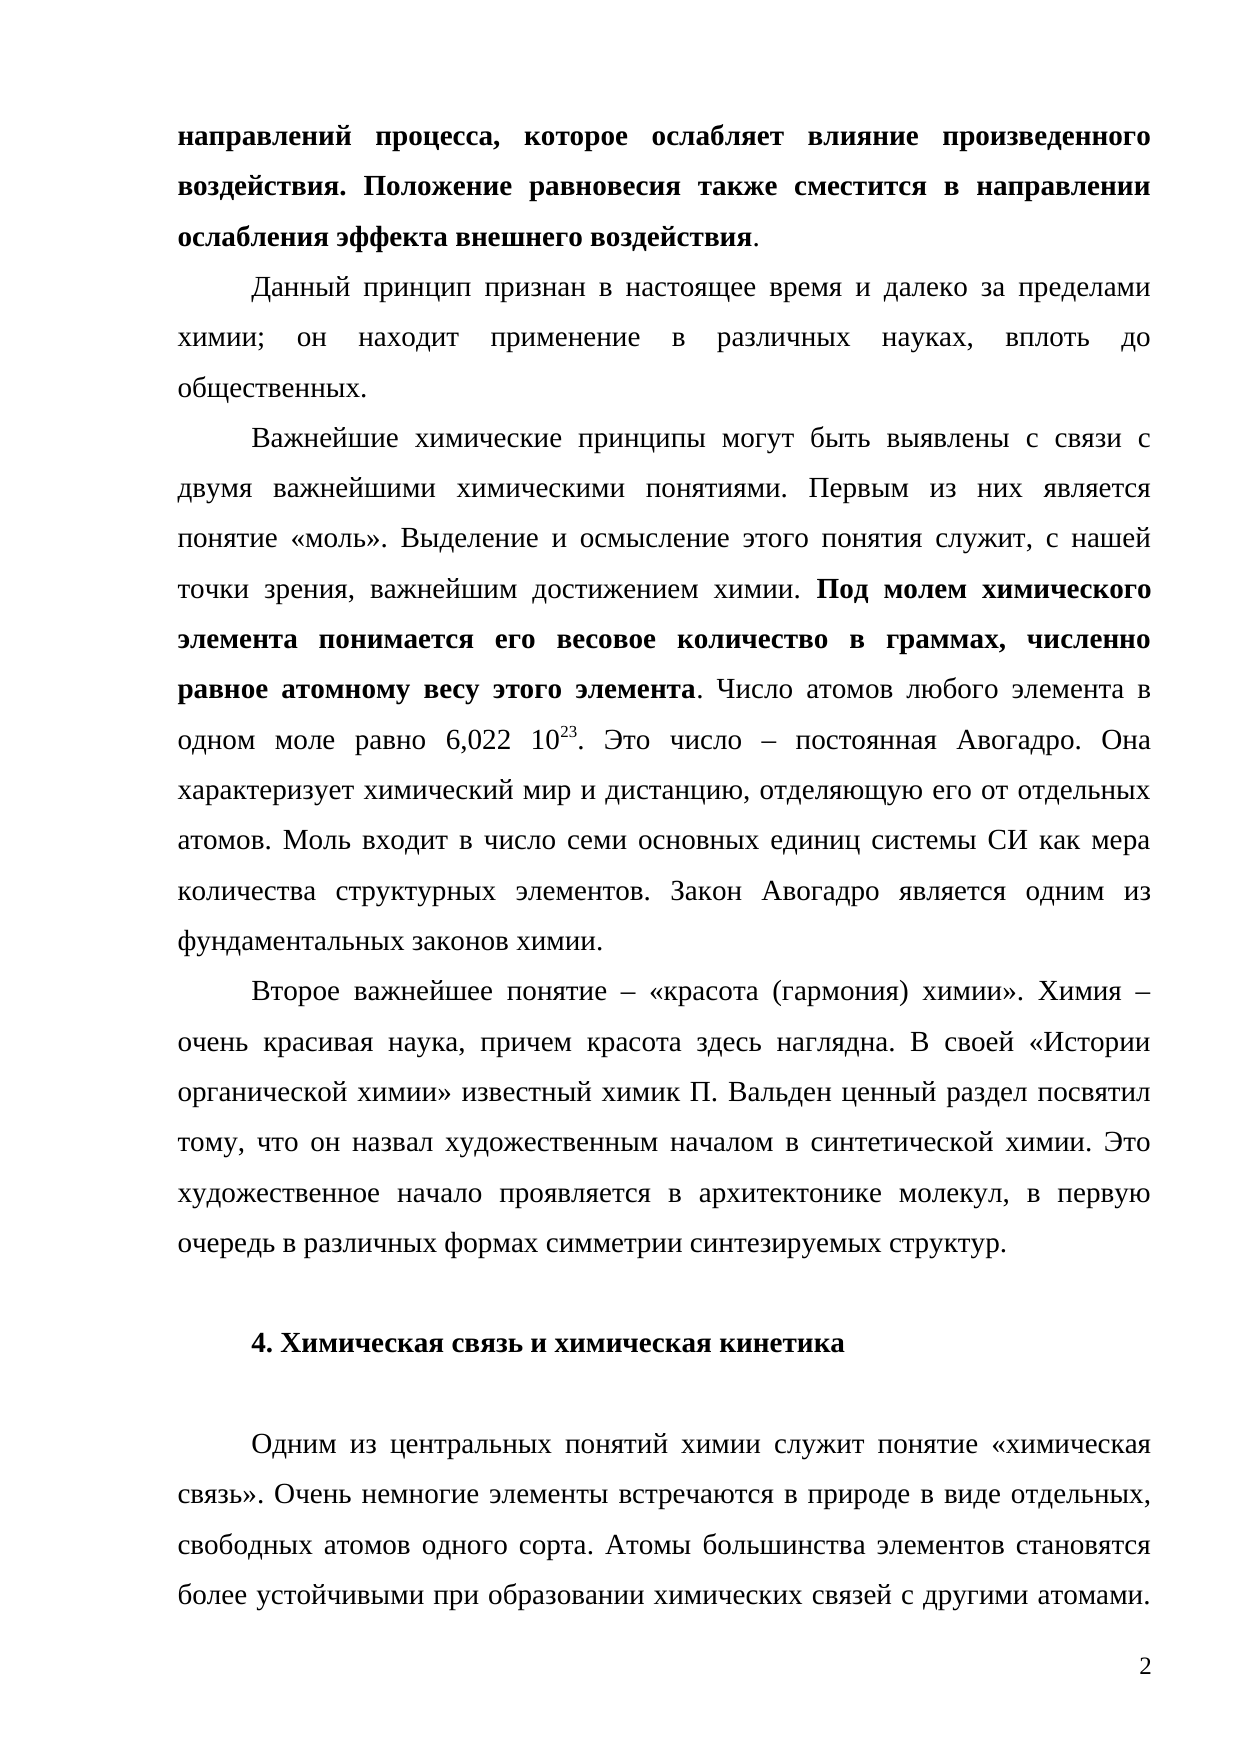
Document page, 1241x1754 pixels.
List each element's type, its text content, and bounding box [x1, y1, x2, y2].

text Второе важнейшее понятие – «красота (гармония) химии». Химия – очень красивая наука, причем красота здесь наглядна. В своей «Истории органической химии» известный химик П. Вальден ценный раздел посвятил тому, что он назвал художественным началом в синтетической химии. Это художественное начало проявляется в архитектонике молекул, в первую очередь в различных формах симметрии синтезируемых структур. [177, 973, 1152, 1258]
text 4. Химическая связь и химическая кинетика [177, 1326, 1152, 1359]
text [177, 118, 1152, 252]
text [177, 1426, 1152, 1611]
text Важнейшие химические принципы могут быть выявлены с связи с двумя важнейшими химическими понятиями. Первым из них является понятие «моль». Выделение и осмысление этого понятия служит, с нашей точки зрения, важнейшим достижением химии. Под молем химического элемента понимается его весовое количество в граммах, численно равное атомному весу этого элемента. Число атомов любого элемента в одном моле равно 6,022 1023. Это число – постоянная Авогадро. Она характеризует химический мир и дистанцию, отделяющую его от отдельных атомов. Моль входит в число семи основных единиц системы СИ как мера количества структурных элементов. Закон Авогадро является одним из фундаментальных законов химии. [177, 420, 1152, 957]
text Данный принцип признан в настоящее время и далеко за пределами химии; он находит применение в различных науках, вплоть до общественных. [177, 269, 1152, 403]
